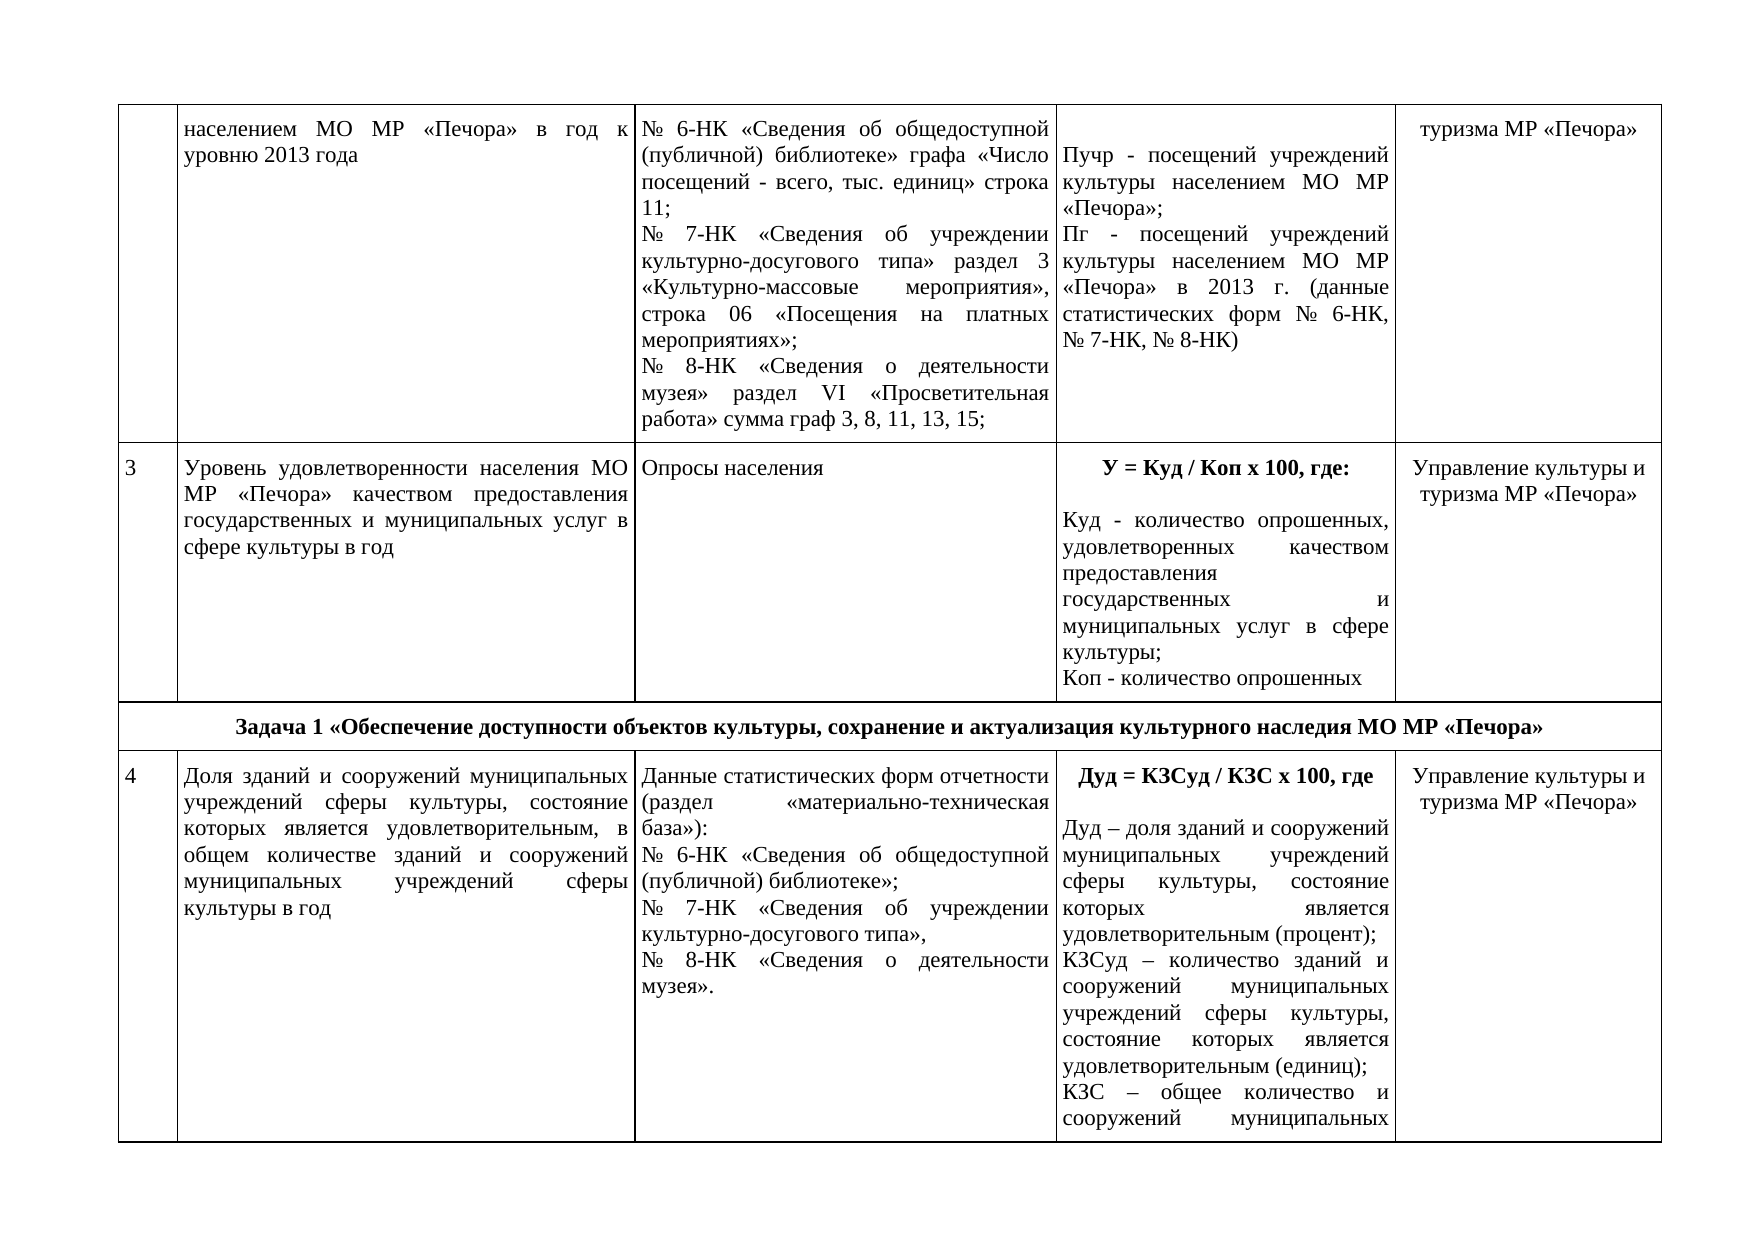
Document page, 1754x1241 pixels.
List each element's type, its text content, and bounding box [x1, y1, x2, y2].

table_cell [1396, 751, 1661, 1141]
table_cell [1057, 751, 1395, 1141]
table_cell 3 [119, 443, 177, 701]
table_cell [636, 105, 1056, 442]
table_cell 2 [119, 105, 177, 442]
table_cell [1057, 105, 1395, 442]
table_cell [1396, 105, 1661, 442]
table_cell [178, 751, 634, 1141]
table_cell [178, 105, 634, 442]
table_cell Управление культуры и туризма МР «Печора» [1396, 443, 1661, 701]
table_cell Уровень удовлетворенности населения МО МР «Печора» качеством предоставления государственных и муниципальных услуг в сфере культуры в год [178, 443, 634, 701]
table_cell 4 [119, 751, 177, 1141]
table_cell У = Куд / Коп x 100, где: Куд - количество опрошенных, удовлетворенных качеством предоставления государственных и муниципальных услуг в сфере культуры; Коп - количество опрошенных [1057, 443, 1395, 701]
table_cell Опросы населения [636, 443, 1056, 701]
table_cell Задача 1 «Обеспечение доступности объектов культуры, сохранение и актуализация культурного наследия МО МР «Печора» [119, 703, 1661, 750]
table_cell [636, 751, 1056, 1141]
